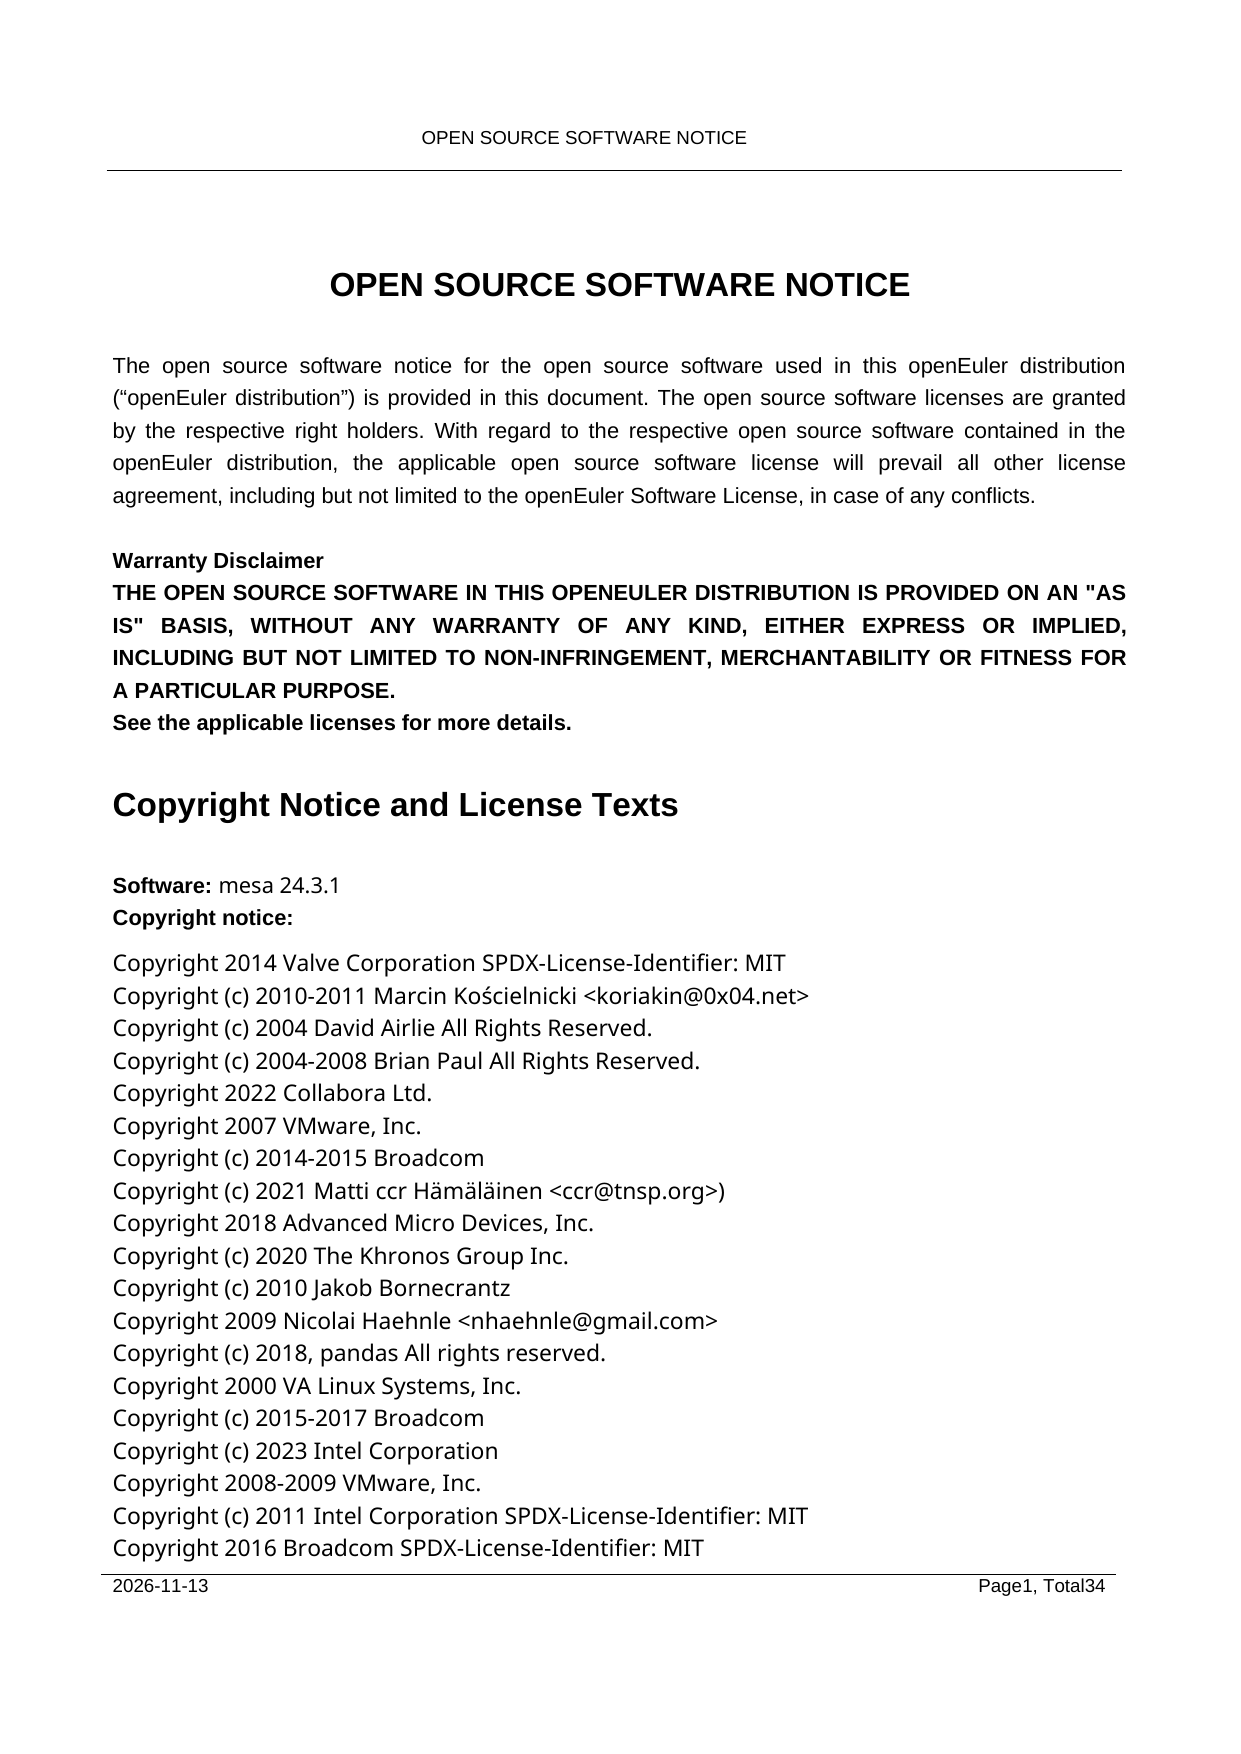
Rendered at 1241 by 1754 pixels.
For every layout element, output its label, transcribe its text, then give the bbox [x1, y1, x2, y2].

text OPEN SOURCE SOFTWARE NOTICE [112, 251, 1128, 316]
text THE OPEN SOURCE SOFTWARE IN THIS OPENEULER DISTRIBUTION IS PROVIDED ON AN "AS IS" BASIS, WITHOUT ANY WARRANTY OF ANY KIND, EITHER EXPRESS OR IMPLIED, INCLUDING BUT NOT LIMITED TO NON-INFRINGEMENT, MERCHANTABILITY OR FITNESS FOR A PARTICULAR PURPOSE. See the applicable licenses for more details. [112, 576, 1128, 739]
text The open source software notice for the open source software used in this openEuler distribution (“openEuler distribution”) is provided in this document. The open source software licenses are granted by the respective right holders. With regard to the respective open source software contained in the openEuler distribution, the applicable open source software license will prevail all other license agreement, including but not limited to the openEuler Software License, in case of any conflicts. [112, 349, 1128, 511]
text Copyright notice: [112, 901, 1128, 934]
text Warranty Disclaimer [112, 544, 1128, 576]
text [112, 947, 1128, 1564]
text Copyright Notice and License Texts [112, 771, 1128, 836]
title Software: mesa 24.3.1 [112, 869, 1128, 901]
